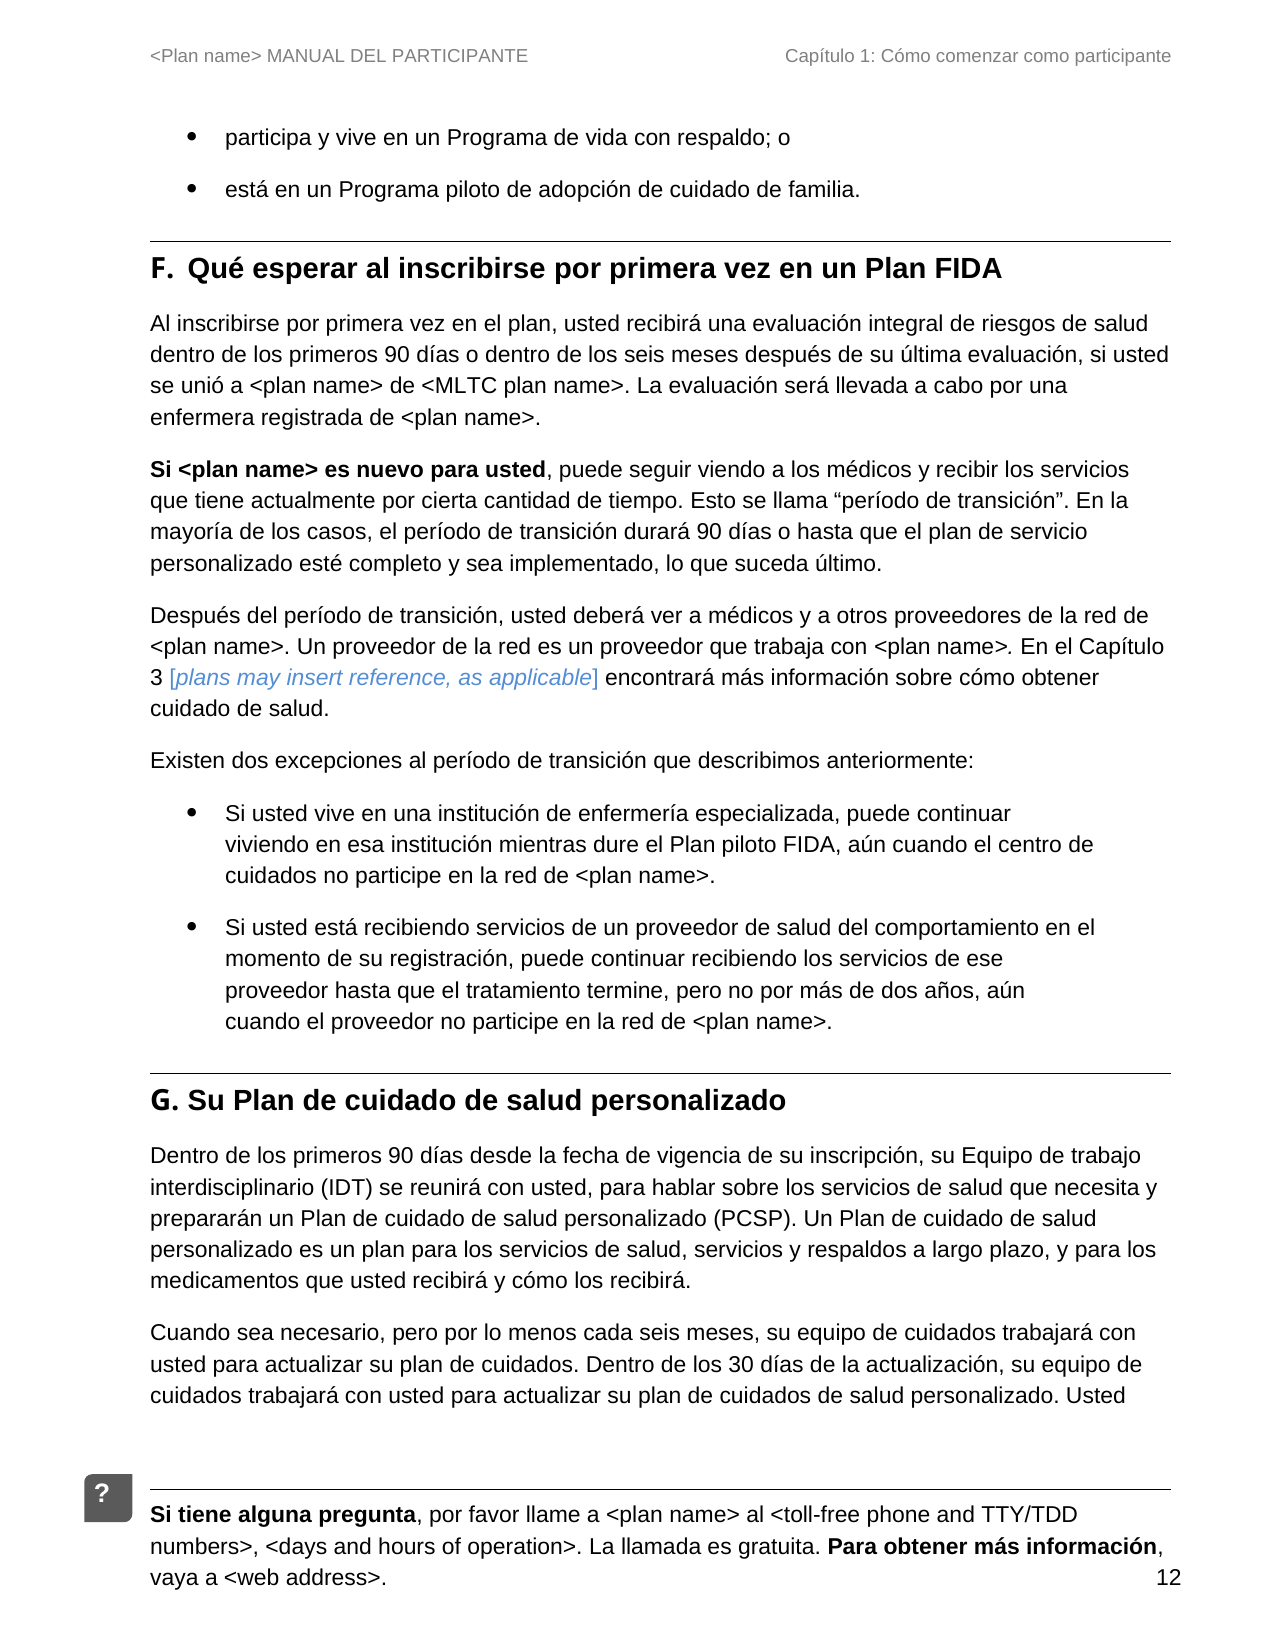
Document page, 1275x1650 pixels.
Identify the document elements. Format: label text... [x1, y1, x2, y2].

list Si usted vive en una institución de enfermería especializada, puede continuar viviendo en esa institución mientras dure el Plan piloto FIDA, aún cuando el centro de cuidados no participe en la red de <plan name>. [187, 796, 1096, 890]
text Después del período de transición, usted deberá ver a médicos y a otros proveedores de la red de <plan name>. Un proveedor de la red es un proveedor que trabaja con <plan name>. En el Capítulo 3 [plans may insert reference, as applicable] encontrará más información sobre cómo obtener cuidado de salud. [150, 598, 1171, 723]
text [150, 1316, 1171, 1409]
list Si usted está recibiendo servicios de un proveedor de salud del comportamiento en el momento de su registración, puede continuar recibiendo los servicios de ese proveedor hasta que el tratamiento termine, pero no por más de dos años, aún cuando el proveedor no participe en la red de <plan name>. [187, 911, 1096, 1036]
text Existen dos excepciones al período de transición que describimos anteriormente: [150, 744, 1171, 775]
text Si <plan name> es nuevo para usted, puede seguir viendo a los médicos y recibir los servicios que tiene actualmente por cierta cantidad de tiempo. Esto se llama “período de transición”. En la mayoría de los casos, el período de transición durará 90 días o hasta que el plan de servicio personalizado esté completo y sea implementado, lo que suceda último. [150, 452, 1171, 577]
subtitle Qué esperar al inscribirse por primera vez en un Plan FIDA [150, 242, 1171, 286]
list participa y vive en un Programa de vida con respaldo; o [187, 120, 1096, 151]
list está en un Programa piloto de adopción de cuidado de familia. [187, 172, 1096, 203]
subtitle Su Plan de cuidado de salud personalizado [150, 1074, 1171, 1118]
text Al inscribirse por primera vez en el plan, usted recibirá una evaluación integral de riesgos de salud dentro de los primeros 90 días o dentro de los seis meses después de su última evaluación, si usted se unió a <plan name> de <MLTC plan name>. La evaluación será llevada a cabo por una enfermera registrada de <plan name>. [150, 306, 1171, 431]
text Dentro de los primeros 90 días desde la fecha de vigencia de su inscripción, su Equipo de trabajo interdisciplinario (IDT) se reunirá con usted, para hablar sobre los servicios de salud que necesita y prepararán un Plan de cuidado de salud personalizado (PCSP). Un Plan de cuidado de salud personalizado es un plan para los servicios de salud, servicios y respaldos a largo plazo, y para los medicamentos que usted recibirá y cómo los recibirá. [150, 1139, 1171, 1295]
